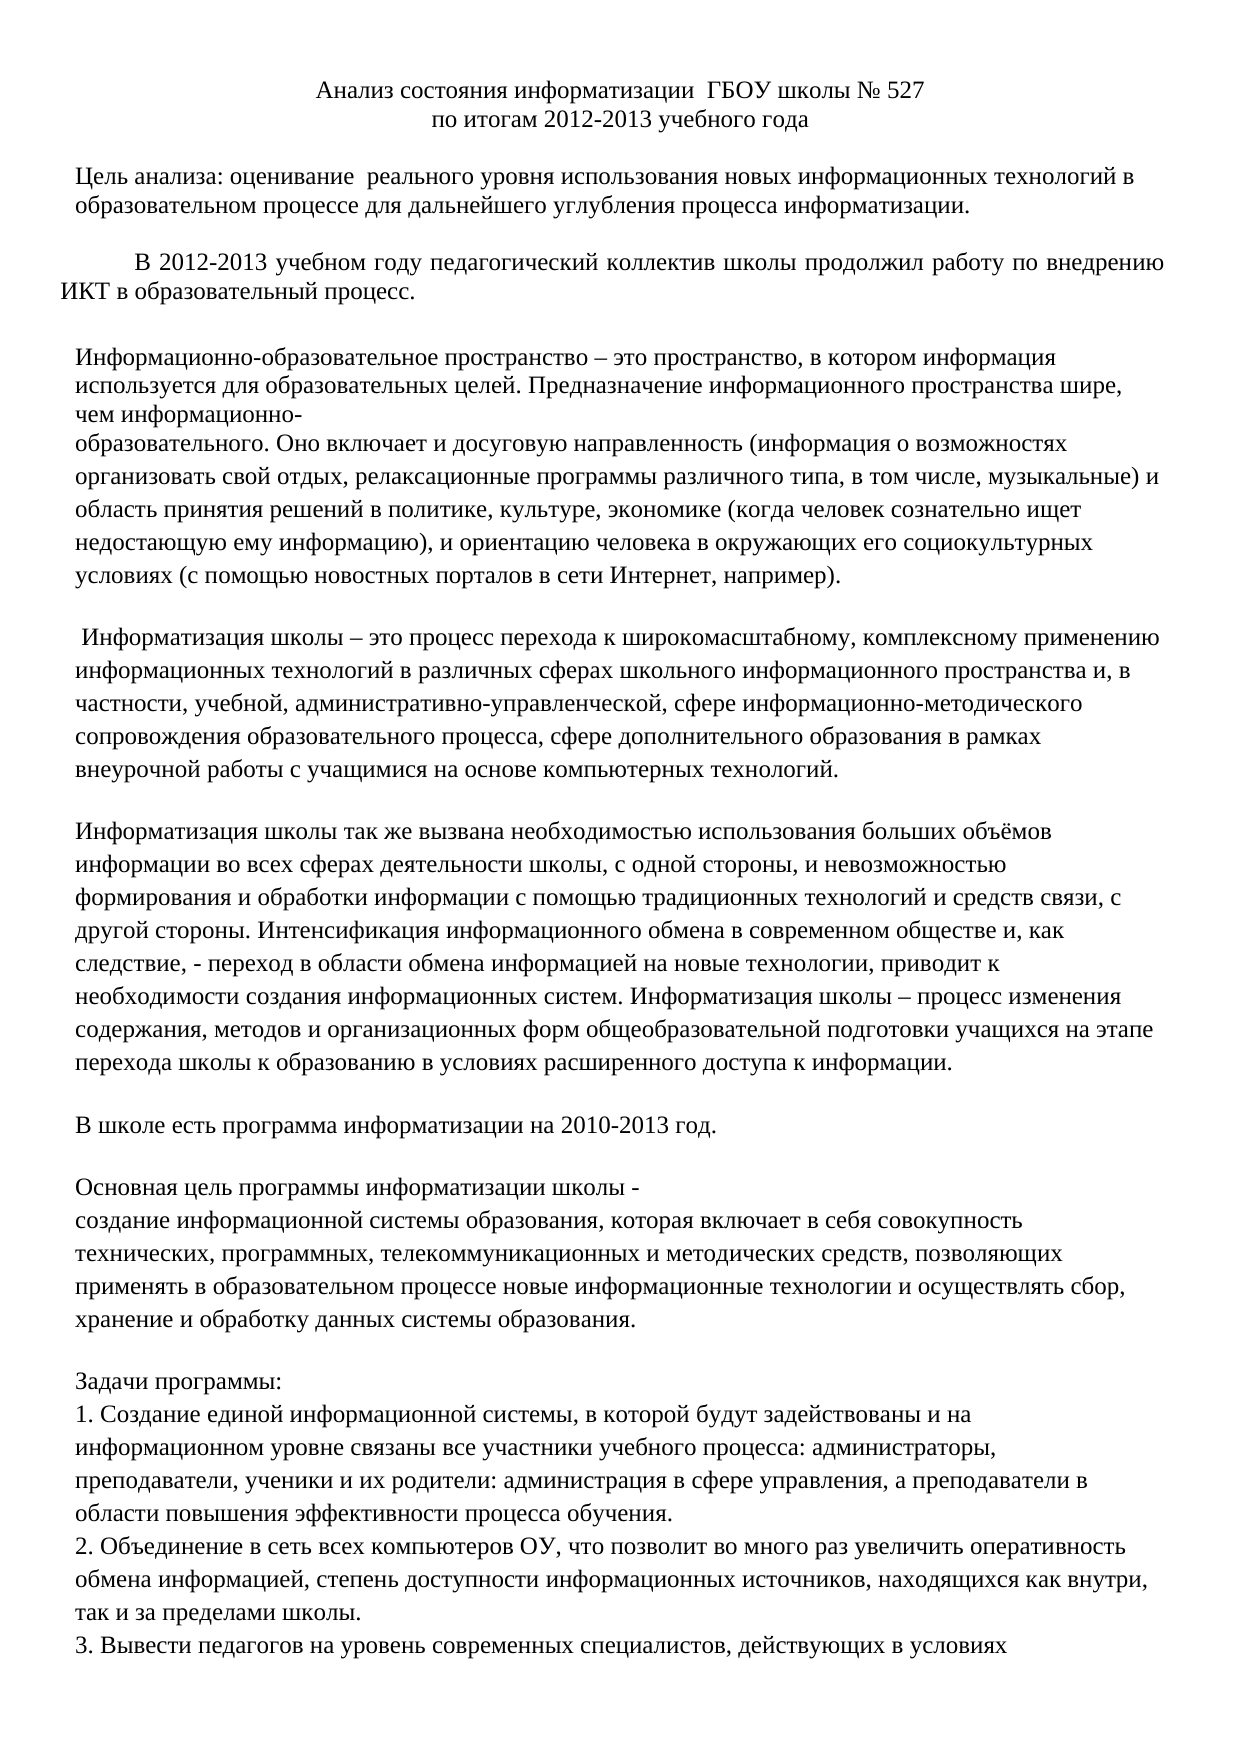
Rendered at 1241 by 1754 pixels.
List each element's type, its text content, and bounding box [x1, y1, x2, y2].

text Информатизация школы так же вызвана необходимостью использования больших объёмов информации во всех сферах деятельности школы, с одной стороны, и невозможностью формирования и обработки информации с помощью традиционных технологий и средств связи, с другой стороны. Интенсификация информационного обмена в современном обществе и, как следствие, - переход в области обмена информацией на новые технологии, приводит к необходимости создания информационных систем. Информатизация школы – процесс изменения содержания, методов и организационных форм общеобразовательной подготовки учащихся на этапе перехода школы к образованию в условиях расширенного доступа к информации. [75, 816, 1165, 1076]
text Информатизация школы – это процесс перехода к широкомасштабному, комплексному применению информационных технологий в различных сферах школьного информационного пространства и, в частности, учебной, административно-управленческой, сфере информационно-методического сопровождения образовательного процесса, сфере дополнительного образования в рамках внеурочной работы с учащимися на основе компьютерных технологий. [75, 622, 1165, 783]
text образовательного. Оно включает и досуговую направленность (информация о возможностях организовать свой отдых, релаксационные программы различного типа, в том числе, музыкальные) и область принятия решений в политике, культуре, экономике (когда человек сознательно ищет недостающую ему информацию), и ориентацию человека в окружающих его социокультурных условиях (с помощью новостных порталов в сети Интернет, например). [75, 428, 1165, 589]
text Основная цель программы информатизации школы - создание информационной системы образования, которая включает в себя совокупность технических, программных, телекоммуникационных и методических средств, позволяющих применять в образовательном процессе новые информационные технологии и осуществлять сбор, хранение и обработку данных системы образования. [75, 1172, 1165, 1333]
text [75, 1366, 1165, 1659]
text В 2012-2013 учебном году педагогический коллектив школы продолжил работу по внедрению ИКТ в образовательный процесс. [60, 247, 1165, 305]
text Цель анализа: оценивание реального уровня использования новых информационных технологий в образовательном процессе для дальнейшего углубления процесса информатизации. [75, 161, 1165, 219]
text Информационно-образовательное пространство – это пространство, в котором информация используется для образовательных целей. Предназначение информационного пространства шире, чем информационно- [75, 342, 1165, 428]
text Анализ состояния информатизации ГБОУ школы № 527 [75, 75, 1165, 104]
text В школе есть программа информатизации на 2010-2013 год. [75, 1110, 1165, 1138]
text по итогам 2012-2013 учебного года [75, 104, 1165, 132]
